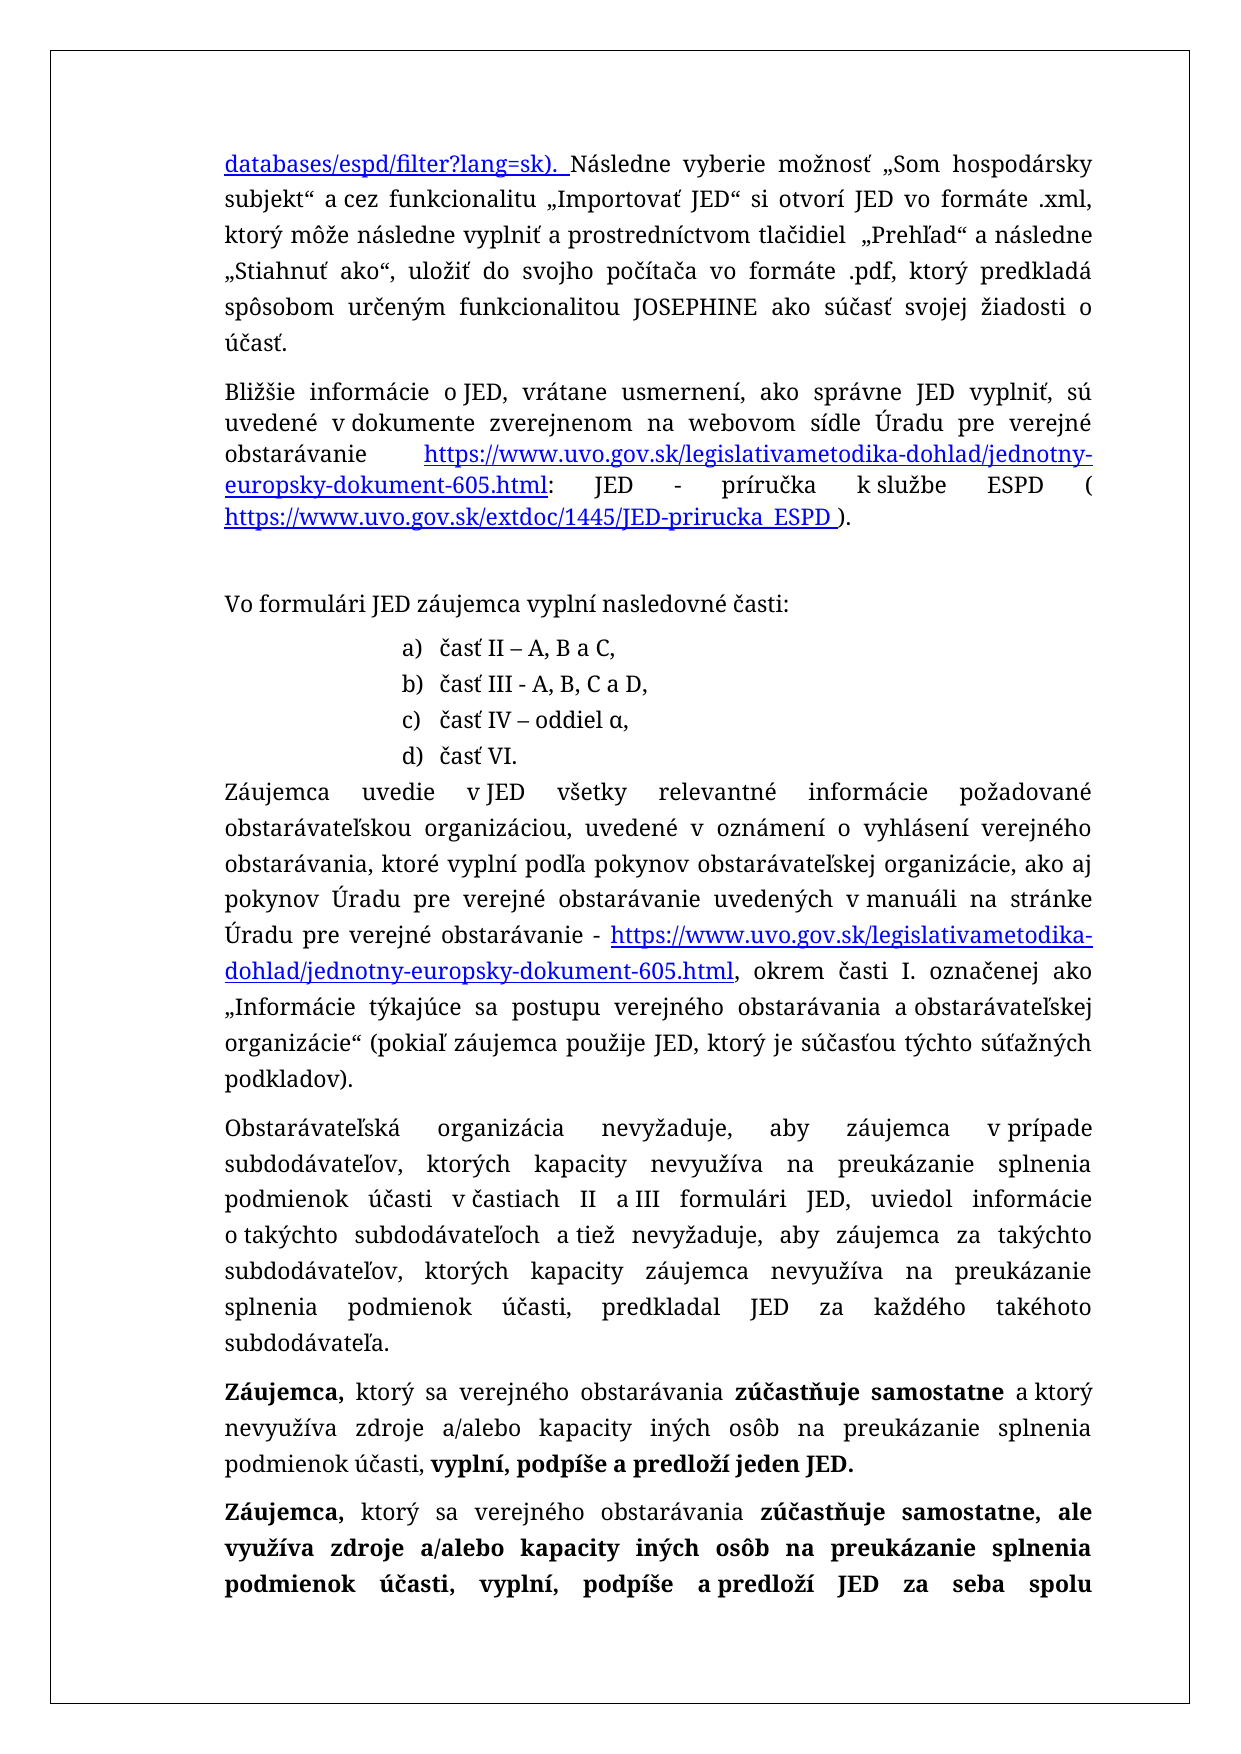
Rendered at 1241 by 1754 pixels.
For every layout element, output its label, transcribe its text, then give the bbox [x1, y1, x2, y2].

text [224, 1496, 1093, 1599]
list časť II – A, B a C, [402, 632, 1093, 663]
list časť IV – oddiel α, [402, 704, 1093, 735]
text Vo formulári JED záujemca vyplní nasledovné časti: [224, 588, 1093, 619]
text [224, 147, 1093, 358]
text Záujemca uvedie v JED všetky relevantné informácie požadované obstarávateľskou organizáciou, uvedené v oznámení o vyhlásení verejného obstarávania, ktoré vyplní podľa pokynov obstarávateľskej organizácie, ako aj pokynov Úradu pre verejné obstarávanie uvedených v manuáli na stránke Úradu pre verejné obstarávanie - https://www.uvo.gov.sk/legislativametodika-dohlad/jednotny-europsky-dokument-605.html, okrem časti I. označenej ako „Informácie týkajúce sa postupu verejného obstarávania a obstarávateľskej organizácie“ (pokiaľ záujemca použije JED, ktorý je súčasťou týchto súťažných podkladov). [224, 776, 1093, 1094]
text Bližšie informácie o JED, vrátane usmernení, ako správne JED vyplniť, sú uvedené v dokumente zverejnenom na webovom sídle Úradu pre verejné obstarávanie https://www.uvo.gov.sk/legislativametodika-dohlad/jednotny-europsky-dokument-605.html: JED - príručka k službe ESPD ( https://www.uvo.gov.sk/extdoc/1445/JED-prirucka_ESPD ). [224, 376, 1093, 532]
list časť VI. [402, 740, 1093, 771]
text Obstarávateľská organizácia nevyžaduje, aby záujemca v prípade subdodávateľov, ktorých kapacity nevyužíva na preukázanie splnenia podmienok účasti v častiach II a III formulári JED, uviedol informácie o takýchto subdodávateľoch a tiež nevyžaduje, aby záujemca za takýchto subdodávateľov, ktorých kapacity záujemca nevyužíva na preukázanie splnenia podmienok účasti, predkladal JED za každého takéhoto subdodávateľa. [224, 1112, 1093, 1358]
list časť III - A, B, C a D, [402, 668, 1093, 699]
text Záujemca, ktorý sa verejného obstarávania zúčastňuje samostatne a ktorý nevyužíva zdroje a/alebo kapacity iných osôb na preukázanie splnenia podmienok účasti, vyplní, podpíše a predloží jeden JED. [224, 1376, 1093, 1479]
